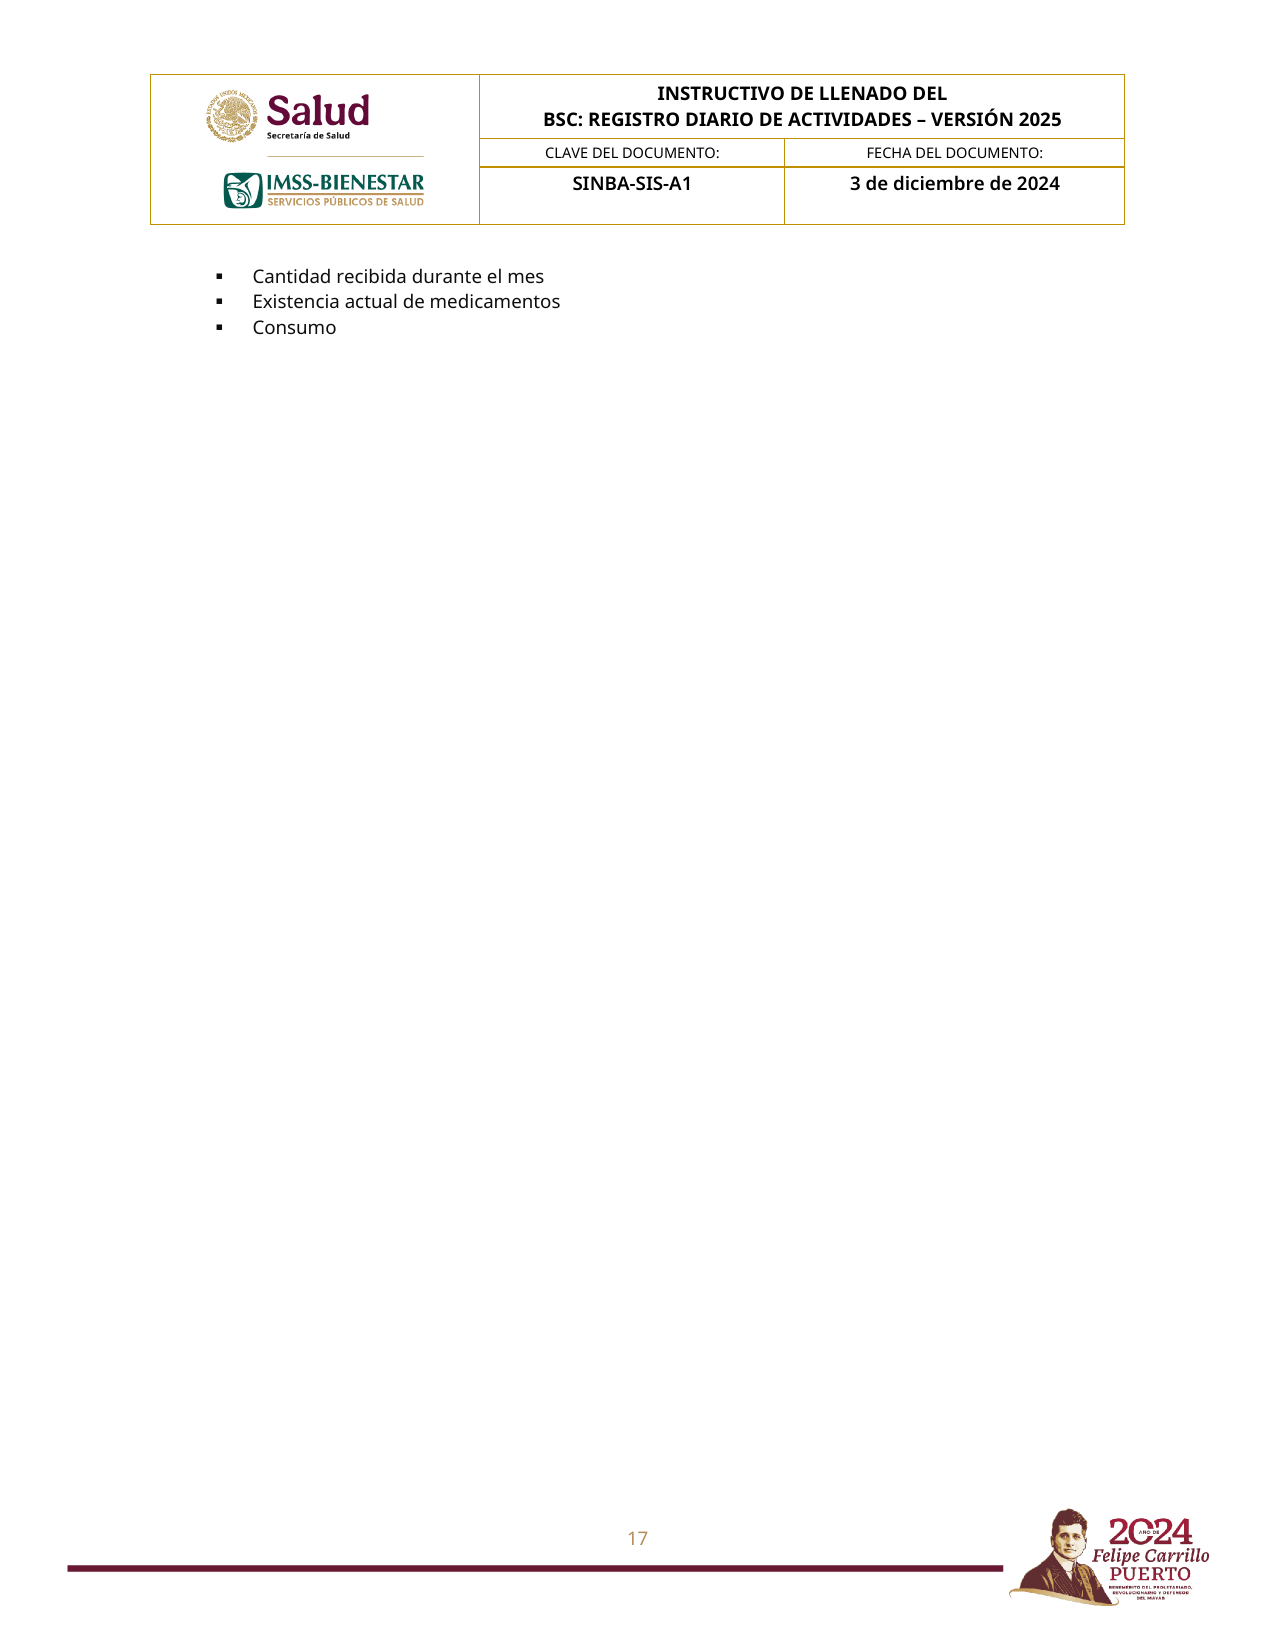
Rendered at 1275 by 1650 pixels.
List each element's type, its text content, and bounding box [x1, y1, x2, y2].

picture [206, 90, 424, 209]
list Cantidad recibida durante el mes [215, 263, 1098, 288]
list Consumo [215, 314, 1098, 339]
list Existencia actual de medicamentos [215, 288, 1098, 314]
picture [0, 1497, 1275, 1650]
